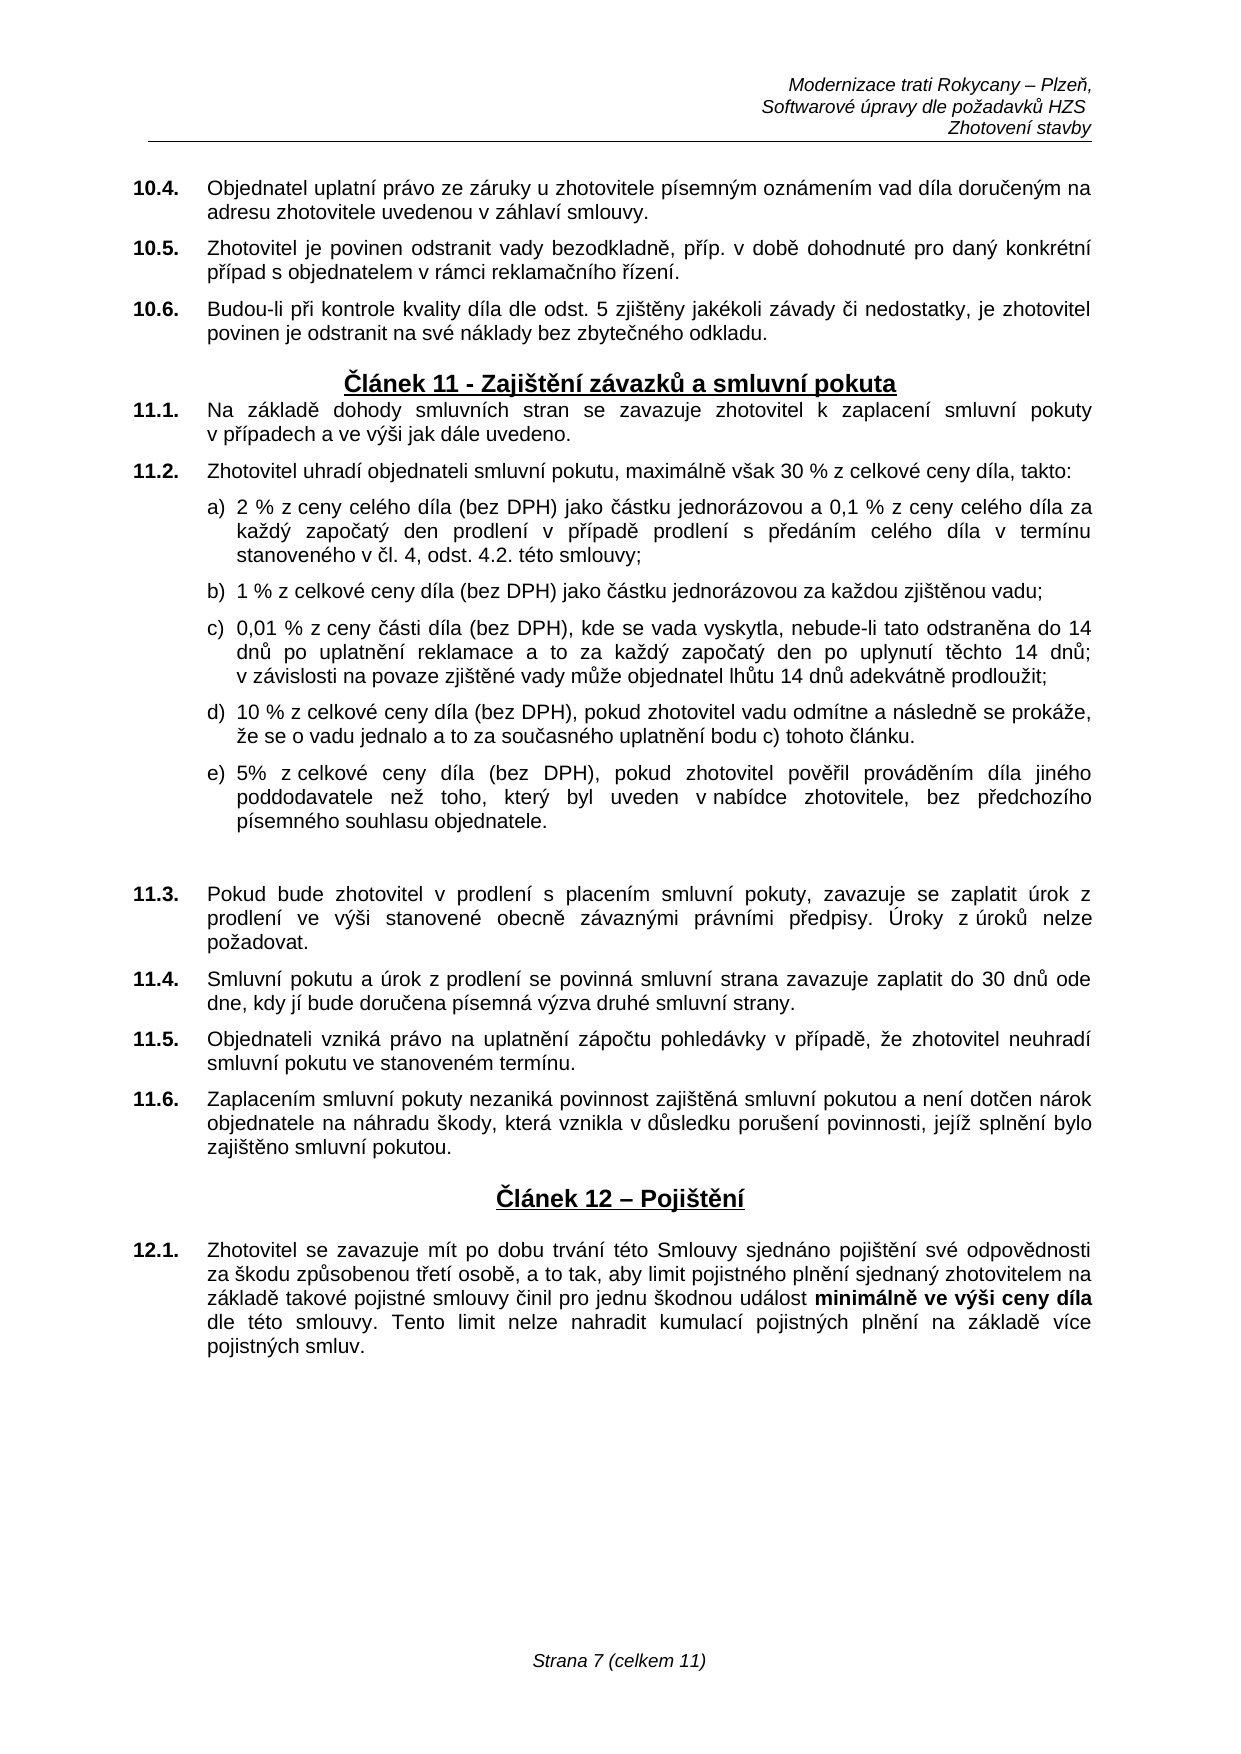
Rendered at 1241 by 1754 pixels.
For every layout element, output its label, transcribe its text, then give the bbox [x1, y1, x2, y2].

text Zaplacením smluvní pokuty nezaniká povinnost zajištěná smluvní pokutou a není dotčen nárok objednatele na náhradu škody, která vznikla v důsledku porušení povinnosti, jejíž splnění bylo zajištěno smluvní pokutou. [133, 1087, 1092, 1159]
text Objednatel uplatní právo ze záruky u zhotovitele písemným oznámením vad díla doručeným na adresu zhotovitele uvedenou v záhlaví smlouvy. [133, 176, 1092, 223]
text d) 10 % z celkové ceny díla (bez DPH), pokud zhotovitel vadu odmítne a následně se prokáže, že se o vadu jednalo a to za současného uplatnění bodu c) tohoto článku. [207, 700, 1092, 748]
text e) 5% z celkové ceny díla (bez DPH), pokud zhotovitel pověřil prováděním díla jiného poddodavatele než toho, který byl uveden v nabídce zhotovitele, bez předchozího písemného souhlasu objednatele. [207, 761, 1092, 832]
text Objednateli vzniká právo na uplatnění zápočtu pohledávky v případě, že zhotovitel neuhradí smluvní pokutu ve stanoveném termínu. [133, 1027, 1092, 1075]
text b) 1 % z celkové ceny díla (bez DPH) jako částku jednorázovou za každou zjištěnou vadu; [207, 579, 1092, 603]
text Zhotovitel se zavazuje mít po dobu trvání této Smlouvy sjednáno pojištění své odpovědnosti za škodu způsobenou třetí osobě, a to tak, aby limit pojistného plnění sjednaný zhotovitelem na základě takové pojistné smlouvy činil pro jednu škodnou událost minimálně ve výši ceny díla dle této smlouvy. Tento limit nelze nahradit kumulací pojistných plnění na základě více pojistných smluv. [133, 1238, 1092, 1358]
subtitle Článek 12 – Pojištění [148, 1184, 1092, 1213]
text a) 2 % z ceny celého díla (bez DPH) jako částku jednorázovou a 0,1 % z ceny celého díla za každý započatý den prodlení v případě prodlení s předáním celého díla v termínu stanoveného v čl. 4, odst. 4.2. této smlouvy; [207, 495, 1092, 567]
text Zhotovitel uhradí objednateli smluvní pokutu, maximálně však 30 % z celkové ceny díla, takto: [133, 458, 1092, 482]
text Budou-li při kontrole kvality díla dle odst. 5 zjištěny jakékoli závady či nedostatky, je zhotovitel povinen je odstranit na své náklady bez zbytečného odkladu. [133, 296, 1092, 344]
text c) 0,01 % z ceny části díla (bez DPH), kde se vada vyskytla, nebude-li tato odstraněna do 14 dnů po uplatnění reklamace a to za každý započatý den po uplynutí těchto 14 dnů; v závislosti na povaze zjištěné vady může objednatel lhůtu 14 dnů adekvátně prodloužit; [207, 616, 1092, 688]
subtitle Článek 11 - Zajištění závazků a smluvní pokuta [148, 369, 1092, 398]
text Pokud bude zhotovitel v prodlení s placením smluvní pokuty, zavazuje se zaplatit úrok z prodlení ve výši stanovené obecně závaznými právními předpisy. Úroky z úroků nelze požadovat. [133, 882, 1092, 954]
text Smluvní pokutu a úrok z prodlení se povinná smluvní strana zavazuje zaplatit do 30 dnů ode dne, kdy jí bude doručena písemná výzva druhé smluvní strany. [133, 966, 1092, 1014]
text Zhotovitel je povinen odstranit vady bezodkladně, příp. v době dohodnuté pro daný konkrétní případ s objednatelem v rámci reklamačního řízení. [133, 236, 1092, 284]
text Na základě dohody smluvních stran se zavazuje zhotovitel k zaplacení smluvní pokuty v případech a ve výši jak dále uvedeno. [133, 398, 1092, 446]
